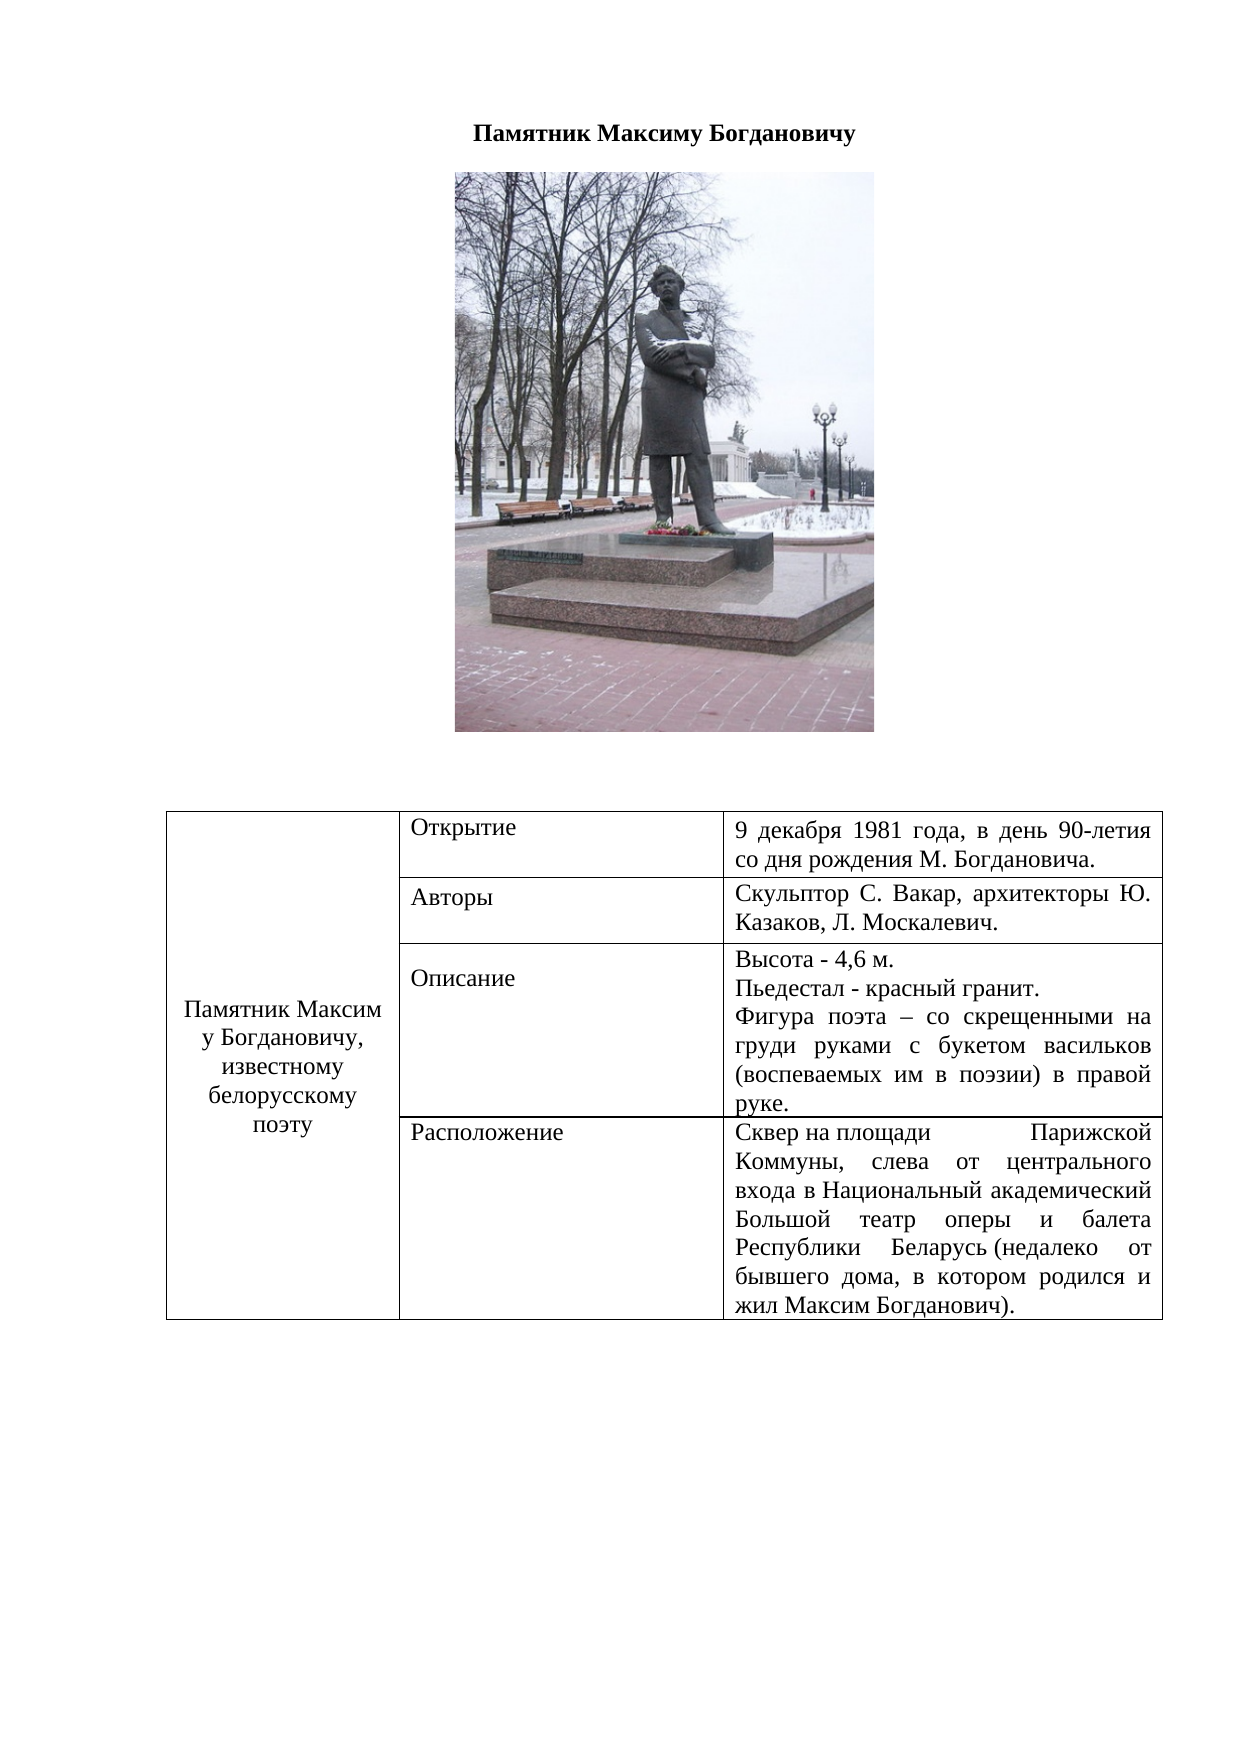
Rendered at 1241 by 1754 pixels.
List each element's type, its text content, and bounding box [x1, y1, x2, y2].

table_cell Расположение [400, 1118, 723, 1319]
table_cell Высота - 4,6 м. Пьедестал - красный гранит. Фигура поэта – со скрещенными на груди руками с букетом васильков (воспеваемых им в поэзии) в правой руке. [724, 944, 1162, 1116]
picture [454, 172, 875, 732]
table_header Памятник Максиму Богдановичу, известному белорусскому поэту [167, 812, 399, 1319]
table_header 9 декабря 1981 года, в день 90-летия со дня рождения М. Богдановича. [724, 812, 1162, 877]
text Памятник Максиму Богдановичу [177, 118, 1152, 147]
table_cell Авторы [400, 878, 723, 943]
table_cell Скульптор С. Вакар, архитекторы Ю. Казаков, Л. Москалевич. [724, 878, 1162, 943]
table_cell Описание [400, 944, 723, 1116]
table_header Открытие [400, 812, 723, 877]
table_cell Сквер на площади Парижской Коммуны, слева от центрального входа в Национальный академический Большой театр оперы и балета Республики Беларусь (недалеко от бывшего дома, в котором родился и жил Максим Богданович). [724, 1118, 1162, 1319]
